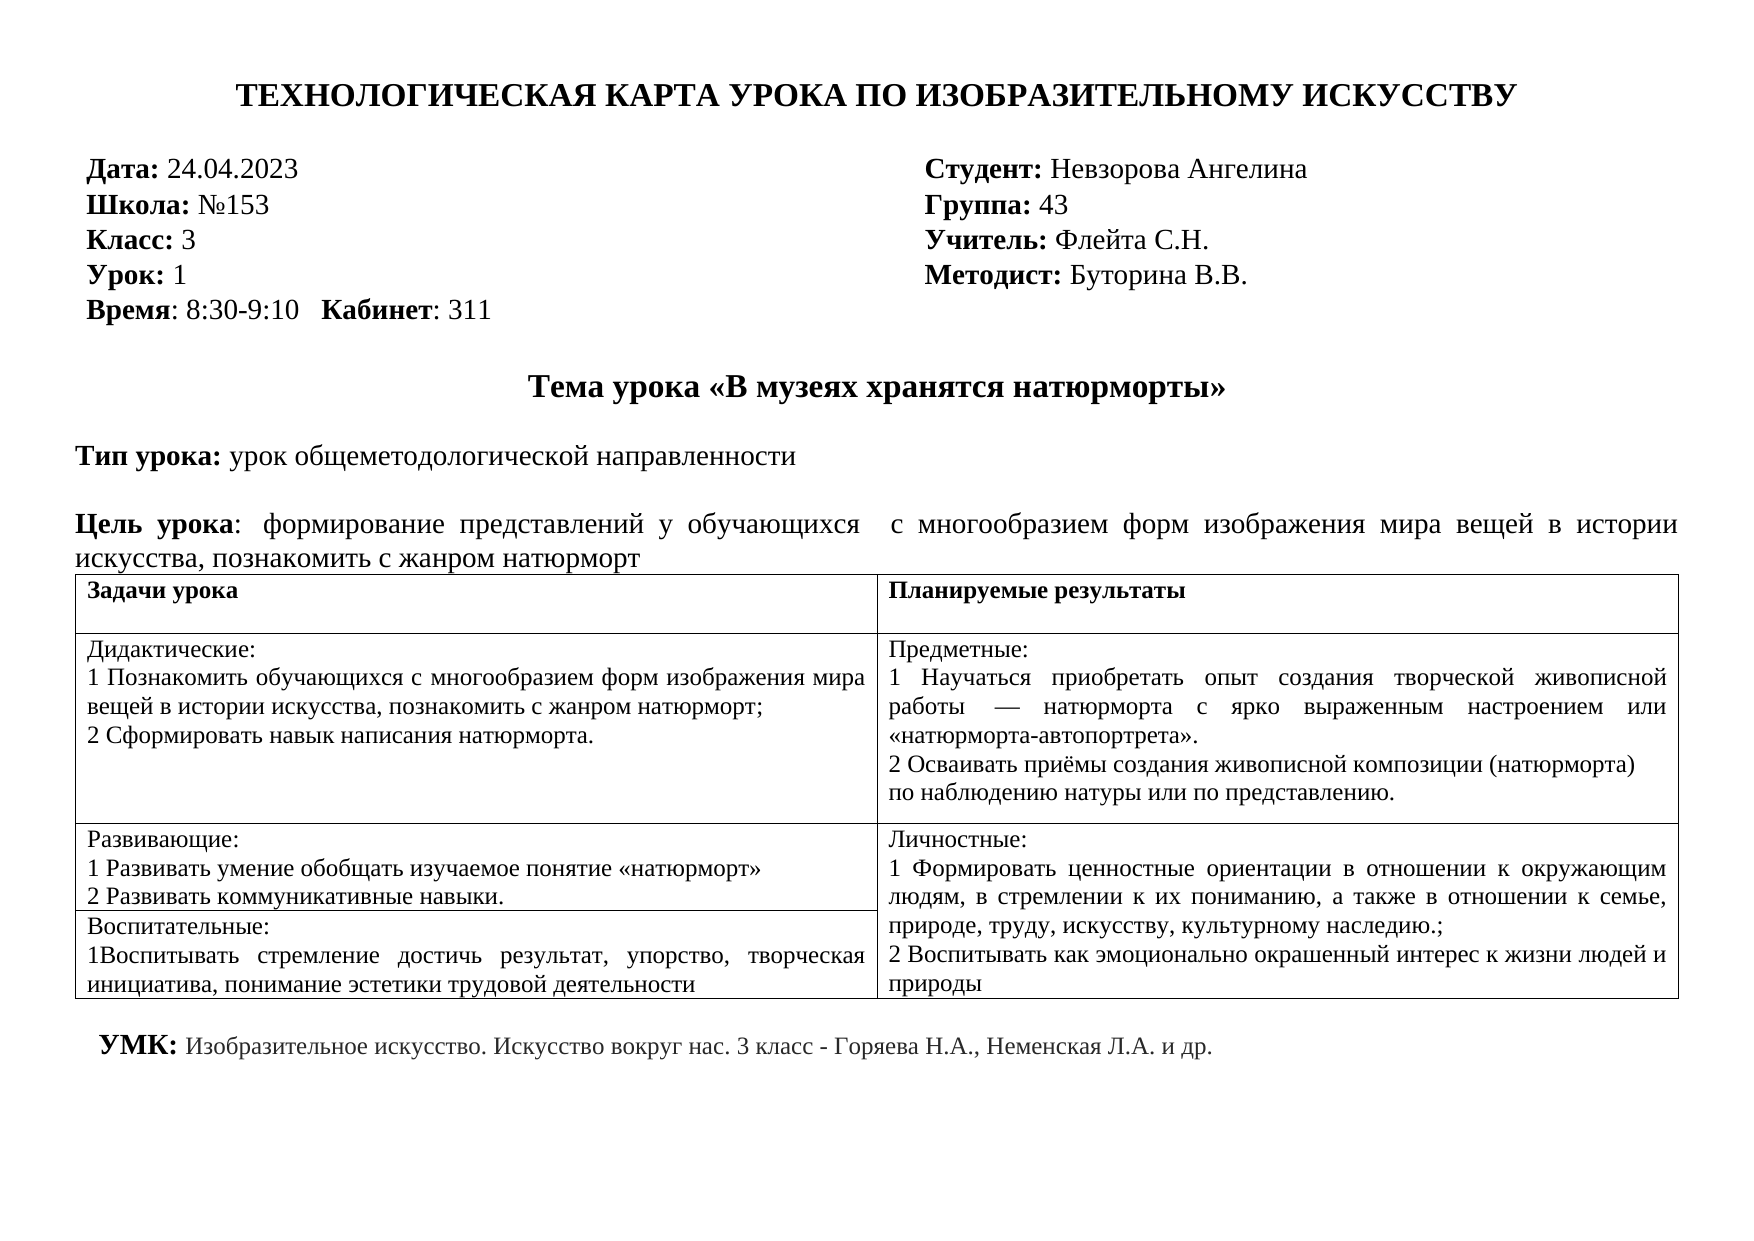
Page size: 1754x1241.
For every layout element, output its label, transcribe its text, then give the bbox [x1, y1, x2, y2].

table_cell Предметные: 1 Научаться приобретать опыт создания творческой живописной работы — натюрморта с ярко выраженным настроением или «натюрморта-автопортрета». 2 Осваивать приёмы создания живописной композиции (натюрморта) по наблюдению натуры или по представлению. [878, 634, 1678, 823]
table_header Студент: Невзорова Ангелина Группа: 43 Учитель: Флейта С.Н. Методист: Буторина В.В. [913, 152, 1637, 328]
table_cell Развивающие: 1 Развивать умение обобщать изучаемое понятие «натюрморт» 2 Развивать коммуникативные навыки. [76, 824, 877, 910]
table_cell Личностные: 1 Формировать ценностные ориентации в отношении к окружающим людям, в стремлении к их пониманию, а также в отношении к семье, природе, труду, искусству, культурному наследию.; 2 Воспитывать как эмоционально окрашенный интерес к жизни людей и природы [878, 824, 1678, 997]
text Тип урока: урок общеметодологической направленности [75, 438, 1679, 471]
table_cell Воспитательные: 1Воспитывать стремление достичь результат, упорство, творческая инициатива, понимание эстетики трудовой деятельности [76, 911, 877, 997]
table_cell Дидактические: 1 Познакомить обучающихся с многообразием форм изображения мира вещей в истории искусства, познакомить с жанром натюрморт; 2 Сформировать навык написания натюрморта. [76, 634, 877, 823]
table_header Дата: 24.04.2023 Школа: №153 Класс: 3 Урок: 1 Время: 8:30-9:10 Кабинет: 311 [75, 152, 913, 328]
text Цель урока: формирование представлений у обучающихся с многообразием форм изображения мира вещей в истории искусства, познакомить с жанром натюрморт [75, 505, 1679, 574]
subtitle УМК: Изобразительное искусство. Искусство вокруг нас. 3 класс - Горяева Н.А., Неменская Л.А. и др. [98, 1027, 1679, 1061]
text Тема урока «В музеях хранятся натюрморты» [75, 366, 1679, 404]
table_header Задачи урока [76, 575, 877, 633]
text ТЕХНОЛОГИЧЕСКАЯ КАРТА УРОКА ПО ИЗОБРАЗИТЕЛЬНОМУ ИСКУССТВУ [75, 75, 1679, 113]
table_header Планируемые результаты [878, 575, 1678, 633]
